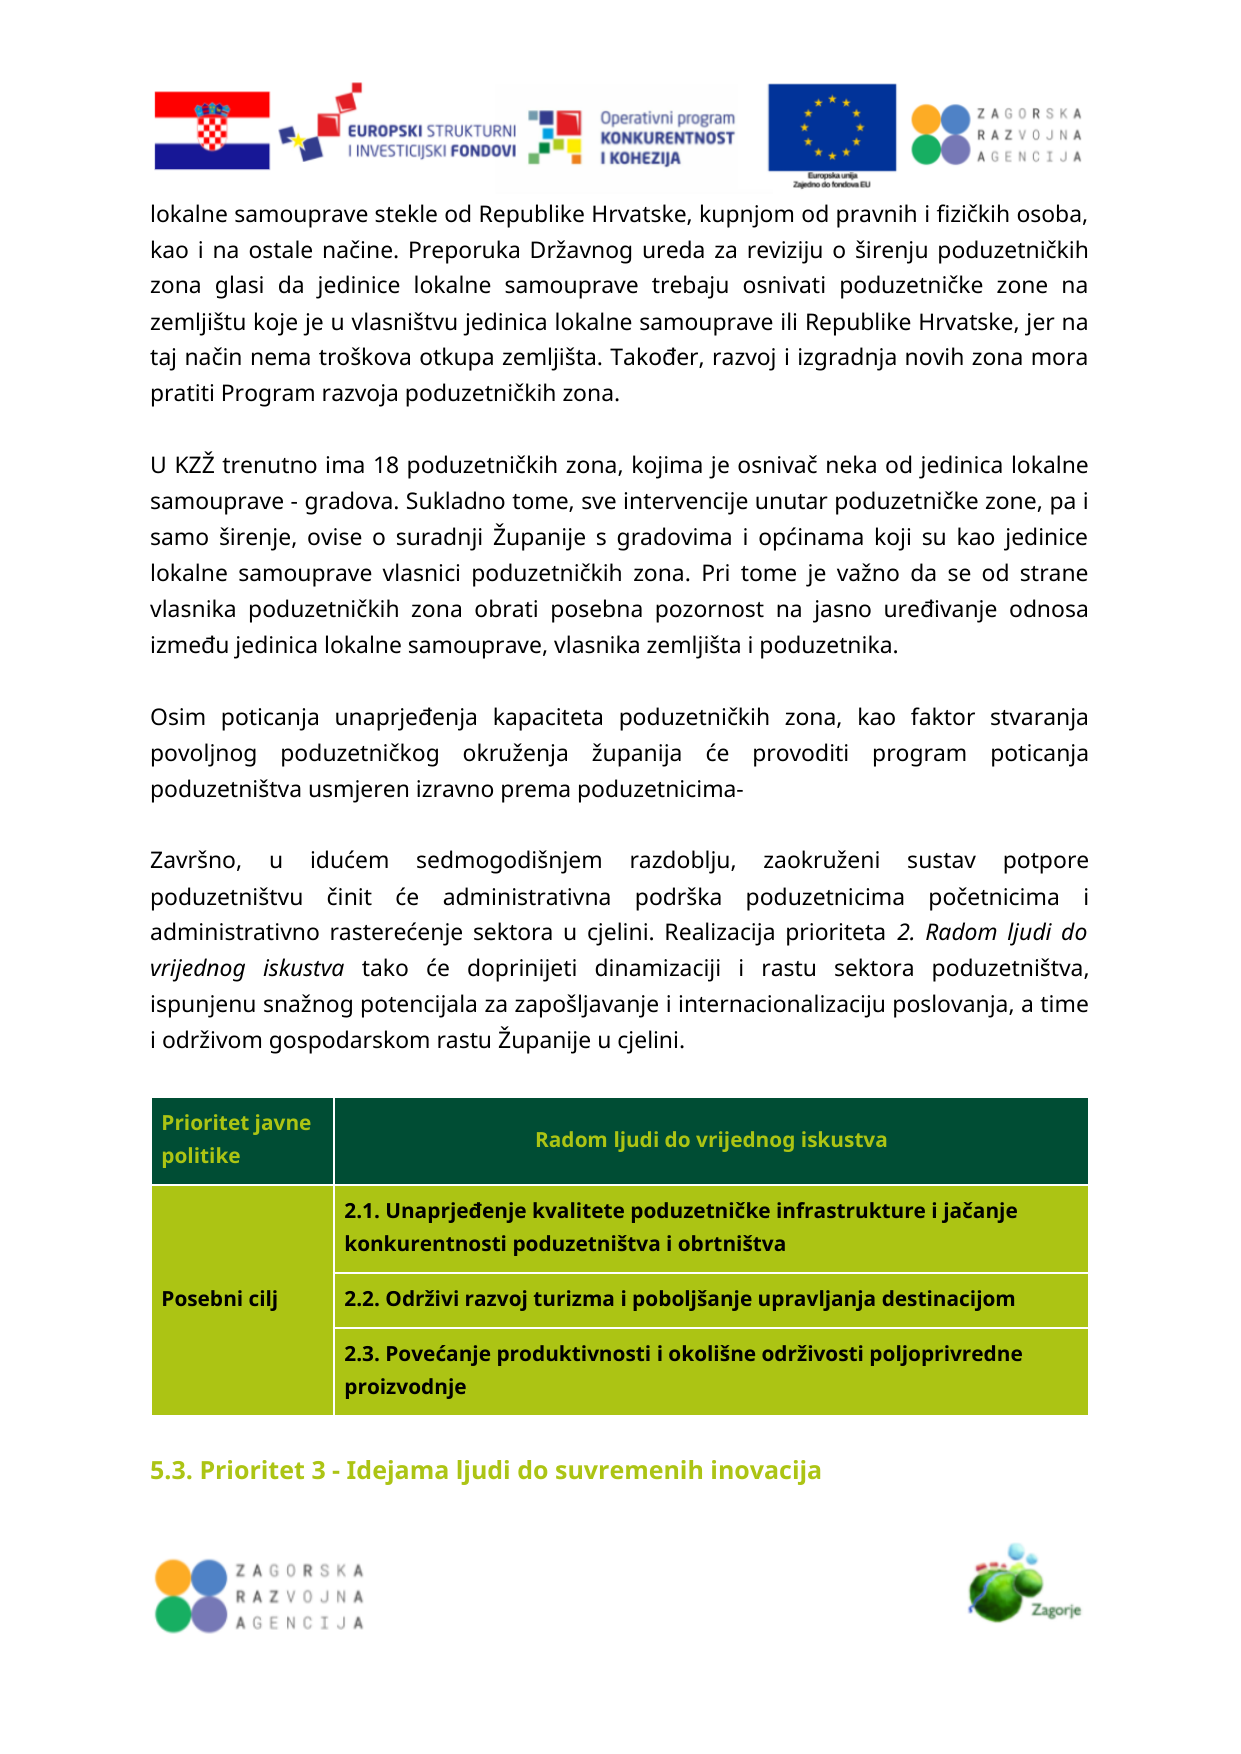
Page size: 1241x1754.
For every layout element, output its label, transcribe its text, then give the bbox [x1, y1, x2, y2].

text U KZŽ trenutno ima 18 poduzetničkih zona, kojima je osnivač neka od jedinica lokalne samouprave - gradova. Sukladno tome, sve intervencije unutar poduzetničke zone, pa i samo širenje, ovise o suradnji Županije s gradovima i općinama koji su kao jedinice lokalne samouprave vlasnici poduzetničkih zona. Pri tome je važno da se od strane vlasnika poduzetničkih zona obrati posebna pozornost na jasno uređivanje odnosa između jedinica lokalne samouprave, vlasnika zemljišta i poduzetnika. [150, 449, 1090, 660]
picture [150, 1526, 1091, 1640]
table_cell 2.1. Unaprjeđenje kvalitete poduzetničke infrastrukture i jačanje konkurentnosti poduzetništva i obrtništva [335, 1186, 1088, 1272]
table_cell 2.2. Održivi razvoj turizma i poboljšanje upravljanja destinacijom [335, 1274, 1088, 1327]
subtitle 5.3. Prioritet 3 - Idejama ljudi do suvremenih inovacija [150, 1453, 1090, 1487]
table_header Prioritet javne politike [152, 1098, 333, 1184]
table_header Radom ljudi do vrijednog iskustva [335, 1098, 1088, 1184]
table_cell Posebni cilj [152, 1186, 333, 1415]
text Osim poticanja unaprjeđenja kapaciteta poduzetničkih zona, kao faktor stvaranja povoljnog poduzetničkog okruženja županija će provoditi program poticanja poduzetništva usmjeren izravno prema poduzetnicima- [150, 701, 1090, 804]
table_cell 2.3. Povećanje produktivnosti i okolišne održivosti poljoprivredne proizvodnje [335, 1329, 1088, 1415]
text Završno, u idućem sedmogodišnjem razdoblju, zaokruženi sustav potpore poduzetništvu činit će administrativna podrška poduzetnicima početnicima i administrativno rasterećenje sektora u cjelini. Realizacija prioriteta 2. Radom ljudi do vrijednog iskustva tako će doprinijeti dinamizaciji i rastu sektora poduzetništva, ispunjenu snažnog potencijala za zapošljavanje i internacionalizaciju poslovanja, a time i održivom gospodarskom rastu Županije u cjelini. [150, 844, 1090, 1055]
picture [150, 75, 1091, 194]
